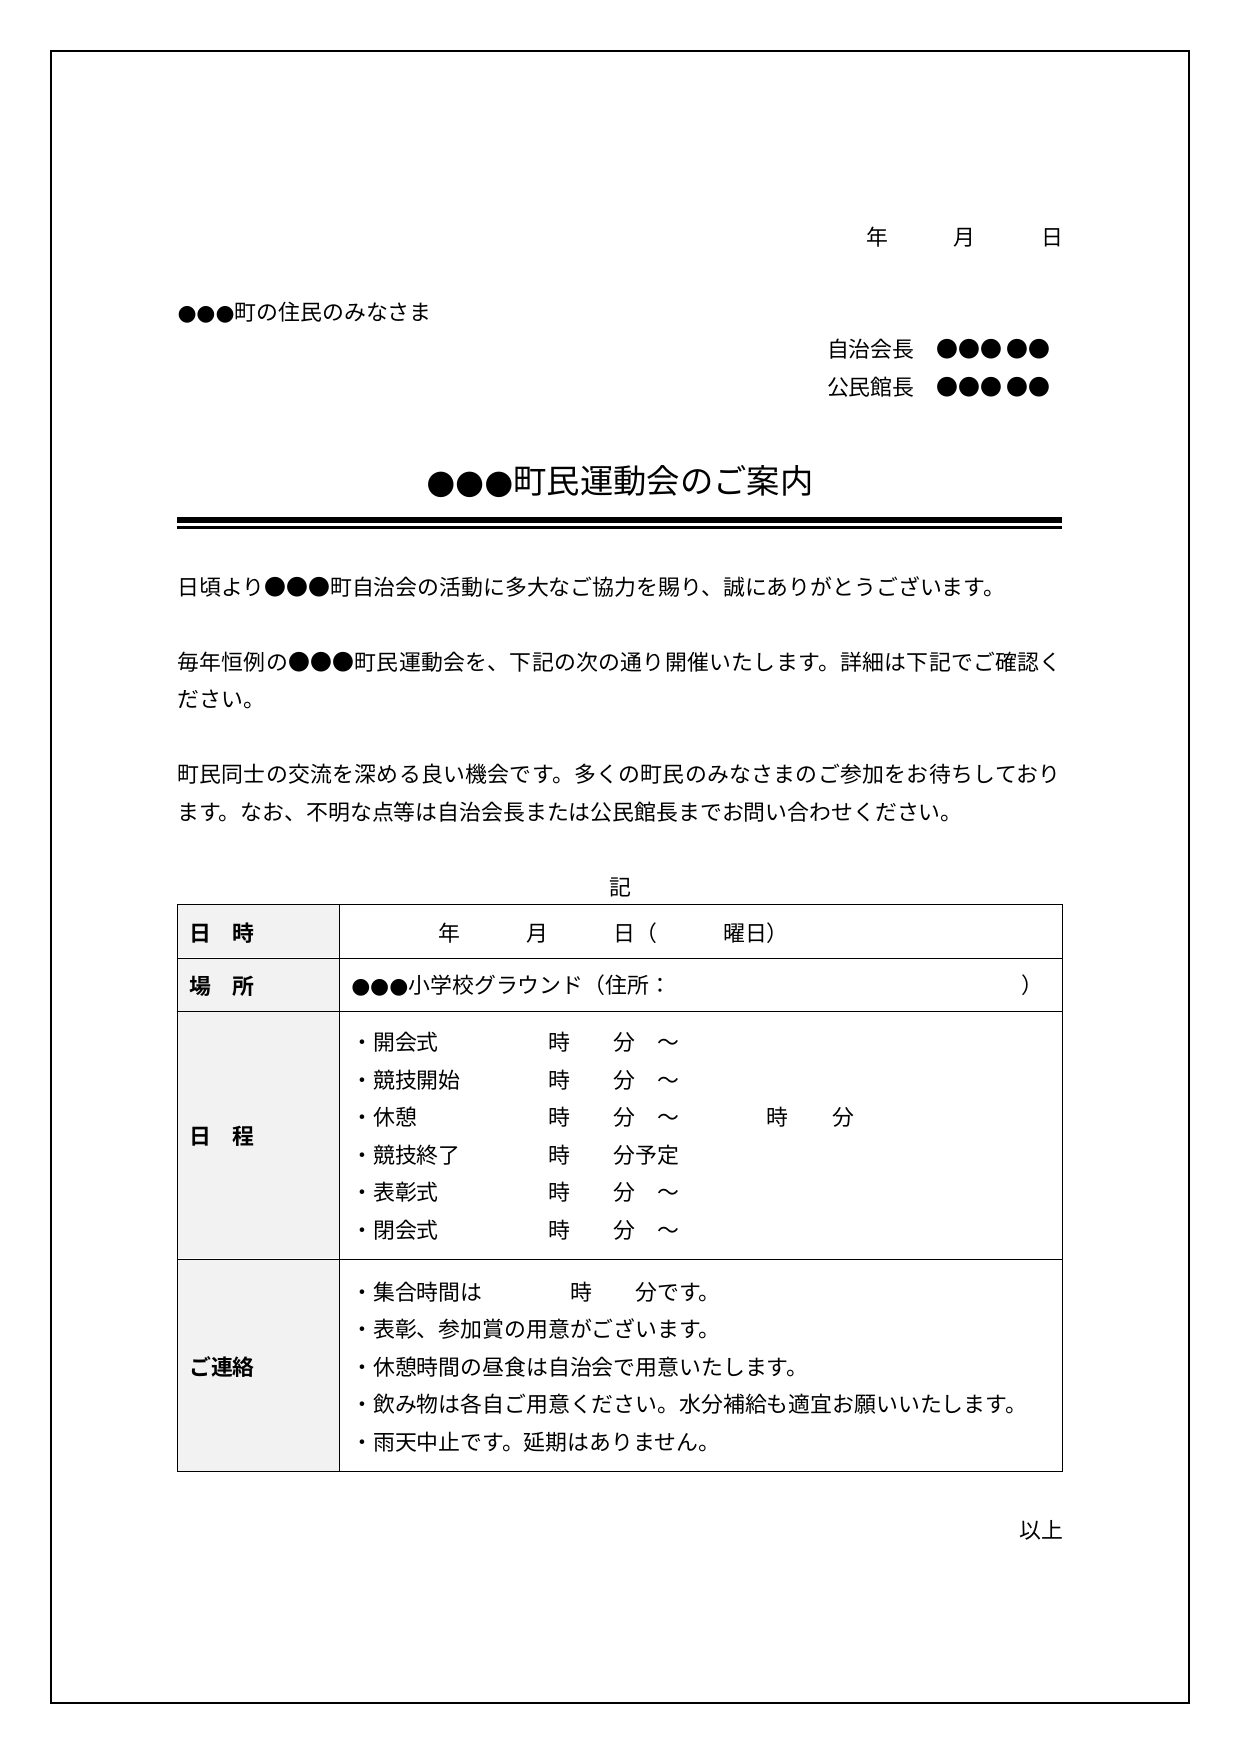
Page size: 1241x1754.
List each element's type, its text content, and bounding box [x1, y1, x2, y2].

table_cell 場 所 [178, 959, 339, 1011]
table_cell ・開会式 時 分 ～ ・競技開始 時 分 ～ ・休憩 時 分 ～ 時 分 ・競技終了 時 分予定 ・表彰式 時 分 ～ ・閉会式 時 分 ～ [340, 1012, 1062, 1258]
table_header 日 時 [178, 905, 339, 957]
table_header 年 月 日（ 曜日） [340, 905, 1062, 957]
table_header ●●●町民運動会のご案内 [177, 442, 1062, 517]
text 以上 [177, 1510, 1063, 1547]
text 毎年恒例の●●●町民運動会を、下記の次の通り開催いたします。詳細は下記でご確認ください。 [177, 642, 1063, 717]
table_cell 日 程 [178, 1012, 339, 1258]
text 年 月 日 [177, 217, 1063, 254]
text 日頃より●●●町自治会の活動に多大なご協力を賜り、誠にありがとうございます。 [177, 567, 1063, 604]
text 町民同士の交流を深める良い機会です。多くの町民のみなさまのご参加をお待ちしております。なお、不明な点等は自治会長または公民館長までお問い合わせください。 [177, 754, 1063, 829]
table_cell ・集合時間は 時 分です。 ・表彰、参加賞の用意がございます。 ・休憩時間の昼食は自治会で用意いたします。 ・飲み物は各自ご用意ください。水分補給も適宜お願いいたします。 ・雨天中止です。延期はありません。 [340, 1260, 1062, 1471]
text 公民館長 ●●● ●● [177, 367, 1063, 404]
subtitle 記 [177, 867, 1063, 904]
table_cell ●●●小学校グラウンド（住所： ） [340, 959, 1062, 1011]
text ●●●町の住民のみなさま [177, 292, 1063, 329]
table_cell ご連絡 [178, 1260, 339, 1471]
text 自治会長 ●●● ●● [177, 329, 1063, 367]
